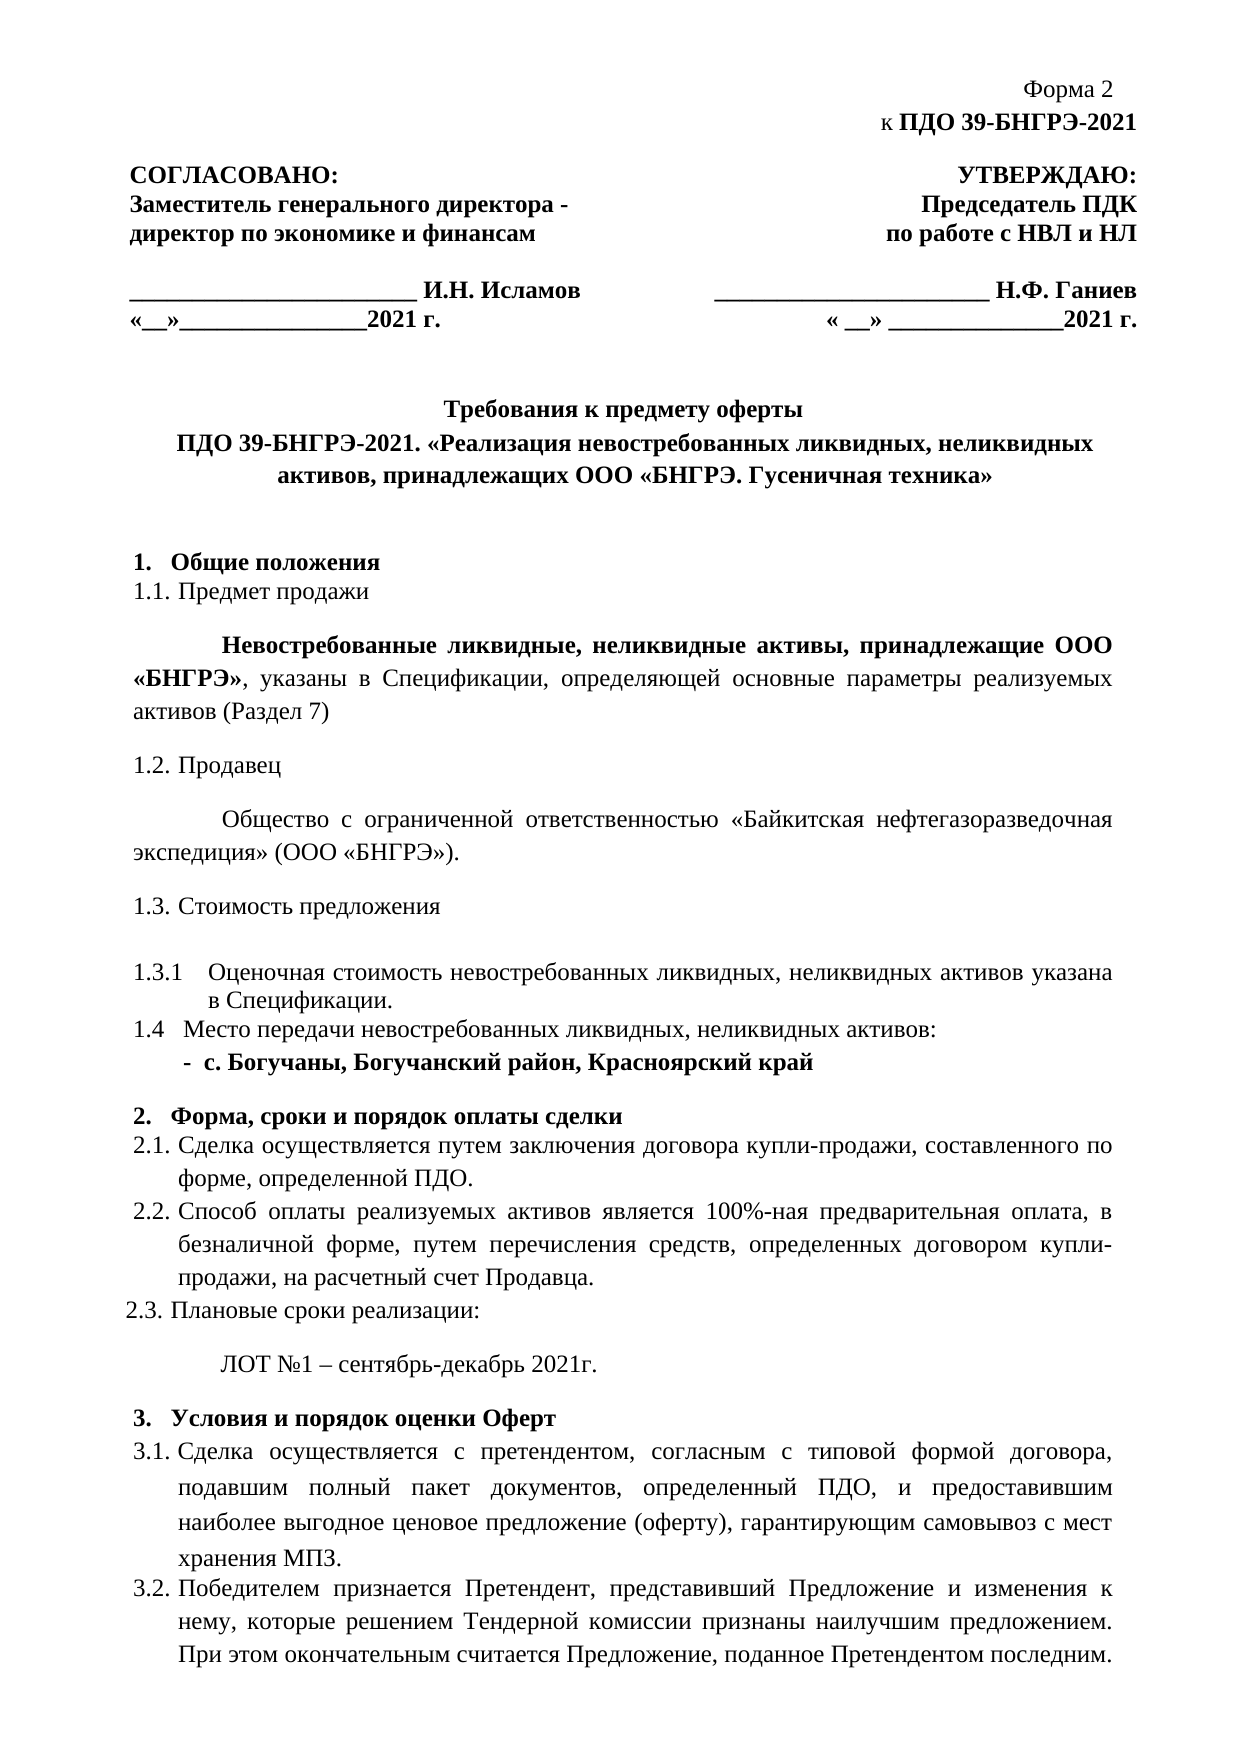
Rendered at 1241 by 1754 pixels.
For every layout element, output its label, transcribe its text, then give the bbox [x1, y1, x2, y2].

text Невостребованные ликвидные, неликвидные активы, принадлежащие ООО «БНГРЭ», указаны в Спецификации, определяющей основные параметры реализуемых активов (Раздел 7) [133, 630, 1113, 725]
list Стоимость предложения [133, 891, 1113, 919]
text ЛОТ №1 – сентябрь-декабрь 2021г. [133, 1349, 1113, 1378]
list Место передачи невостребованных ликвидных, неликвидных активов: [133, 1014, 1113, 1043]
list Предмет продажи [133, 576, 1113, 605]
table_header УТВЕРЖДАЮ: Председатель ПДК по работе с НВЛ и НЛ ______________________ Н.Ф. Ганиев « __» ______________2021 г. [664, 160, 1152, 362]
list Форма, сроки и порядок оплаты сделки [133, 1101, 1113, 1130]
list Способ оплаты реализуемых активов является 100%-ная предварительная оплата, в безналичной форме, путем перечисления средств, определенных договором купли-продажи, на расчетный счет Продавца. [133, 1196, 1113, 1291]
list Условия и порядок оценки Оферт [133, 1403, 1113, 1431]
list - с. Богучаны, Богучанский район, Красноярский край [183, 1047, 1113, 1076]
text Требования к предмету оферты [133, 394, 1113, 423]
list Сделка осуществляется путем заключения договора купли-продажи, составленного по форме, определенной ПДО. [133, 1130, 1113, 1192]
text Общество с ограниченной ответственностью «Байкитская нефтегазоразведочная экспедиция» (ООО «БНГРЭ»). [133, 804, 1113, 866]
list Общие положения [133, 547, 1113, 576]
text ПДО 39-БНГРЭ-2021. «Реализация невостребованных ликвидных, неликвидных активов, принадлежащих ООО «БНГРЭ. Гусеничная техника» [133, 428, 1137, 489]
list Сделка осуществляется с претендентом, согласным с типовой формой договора, подавшим полный пакет документов, определенный ПДО, и предоставившим наиболее выгодное ценовое предложение (оферту), гарантирующим самовывоз с мест хранения МПЗ. [133, 1431, 1113, 1573]
list Плановые сроки реализации: [125, 1295, 1113, 1324]
list Победителем признается Претендент, представивший Предложение и изменения к нему, которые решением Тендерной комиссии признаны наилучшим предложением. При этом окончательным считается Предложение, поданное Претендентом последним. [133, 1573, 1113, 1668]
list Оценочная стоимость невостребованных ликвидных, неликвидных активов указана в Спецификации. [133, 957, 1113, 1014]
list Продавец [133, 750, 1113, 779]
table_header СОГЛАСОВАНО: Заместитель генерального директора - директор по экономике и финансам _______________________ И.Н. Исламов «__»_______________2021 г. [118, 160, 664, 362]
